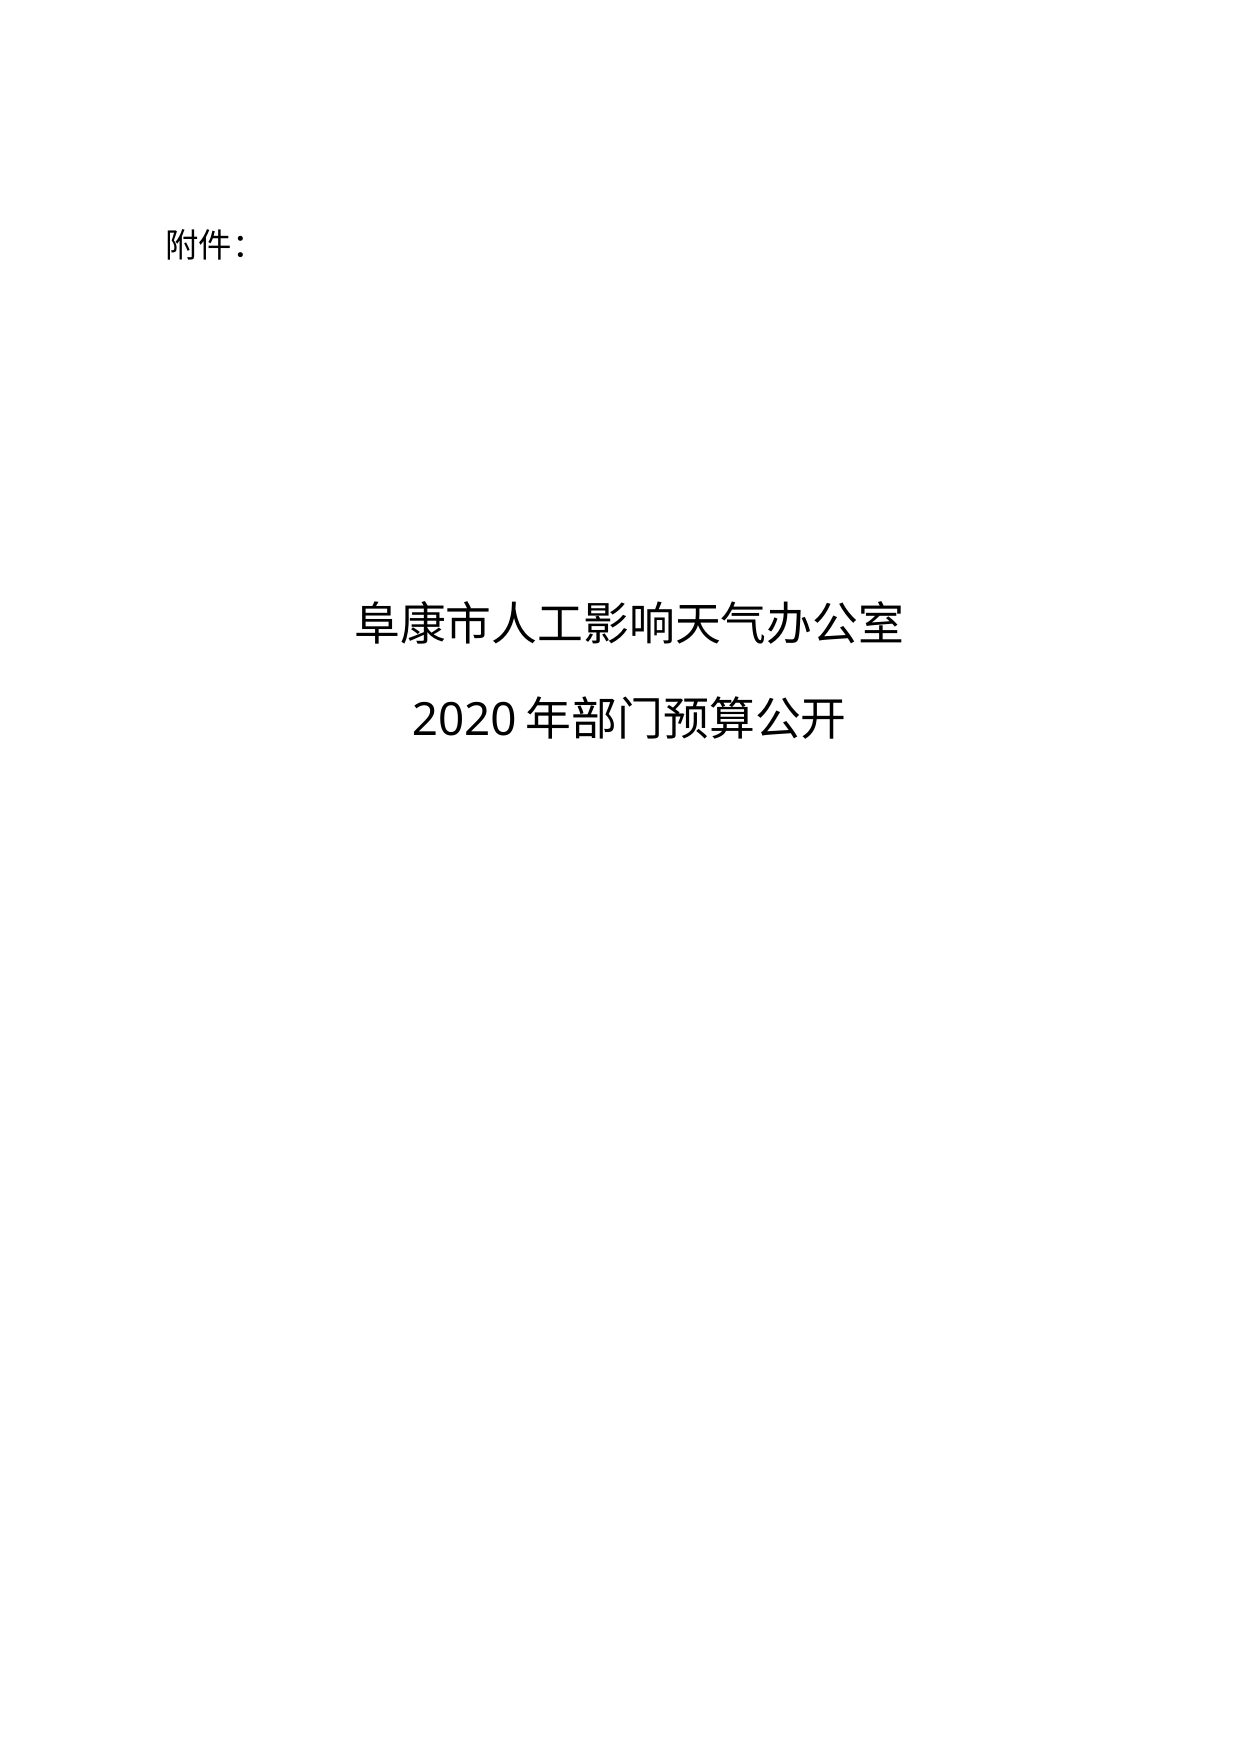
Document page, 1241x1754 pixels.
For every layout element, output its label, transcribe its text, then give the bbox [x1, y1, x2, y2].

text 附件： [165, 218, 1092, 267]
text 2020年部门预算公开 [165, 683, 1092, 749]
text 阜康市人工影响天气办公室 [165, 587, 1092, 653]
